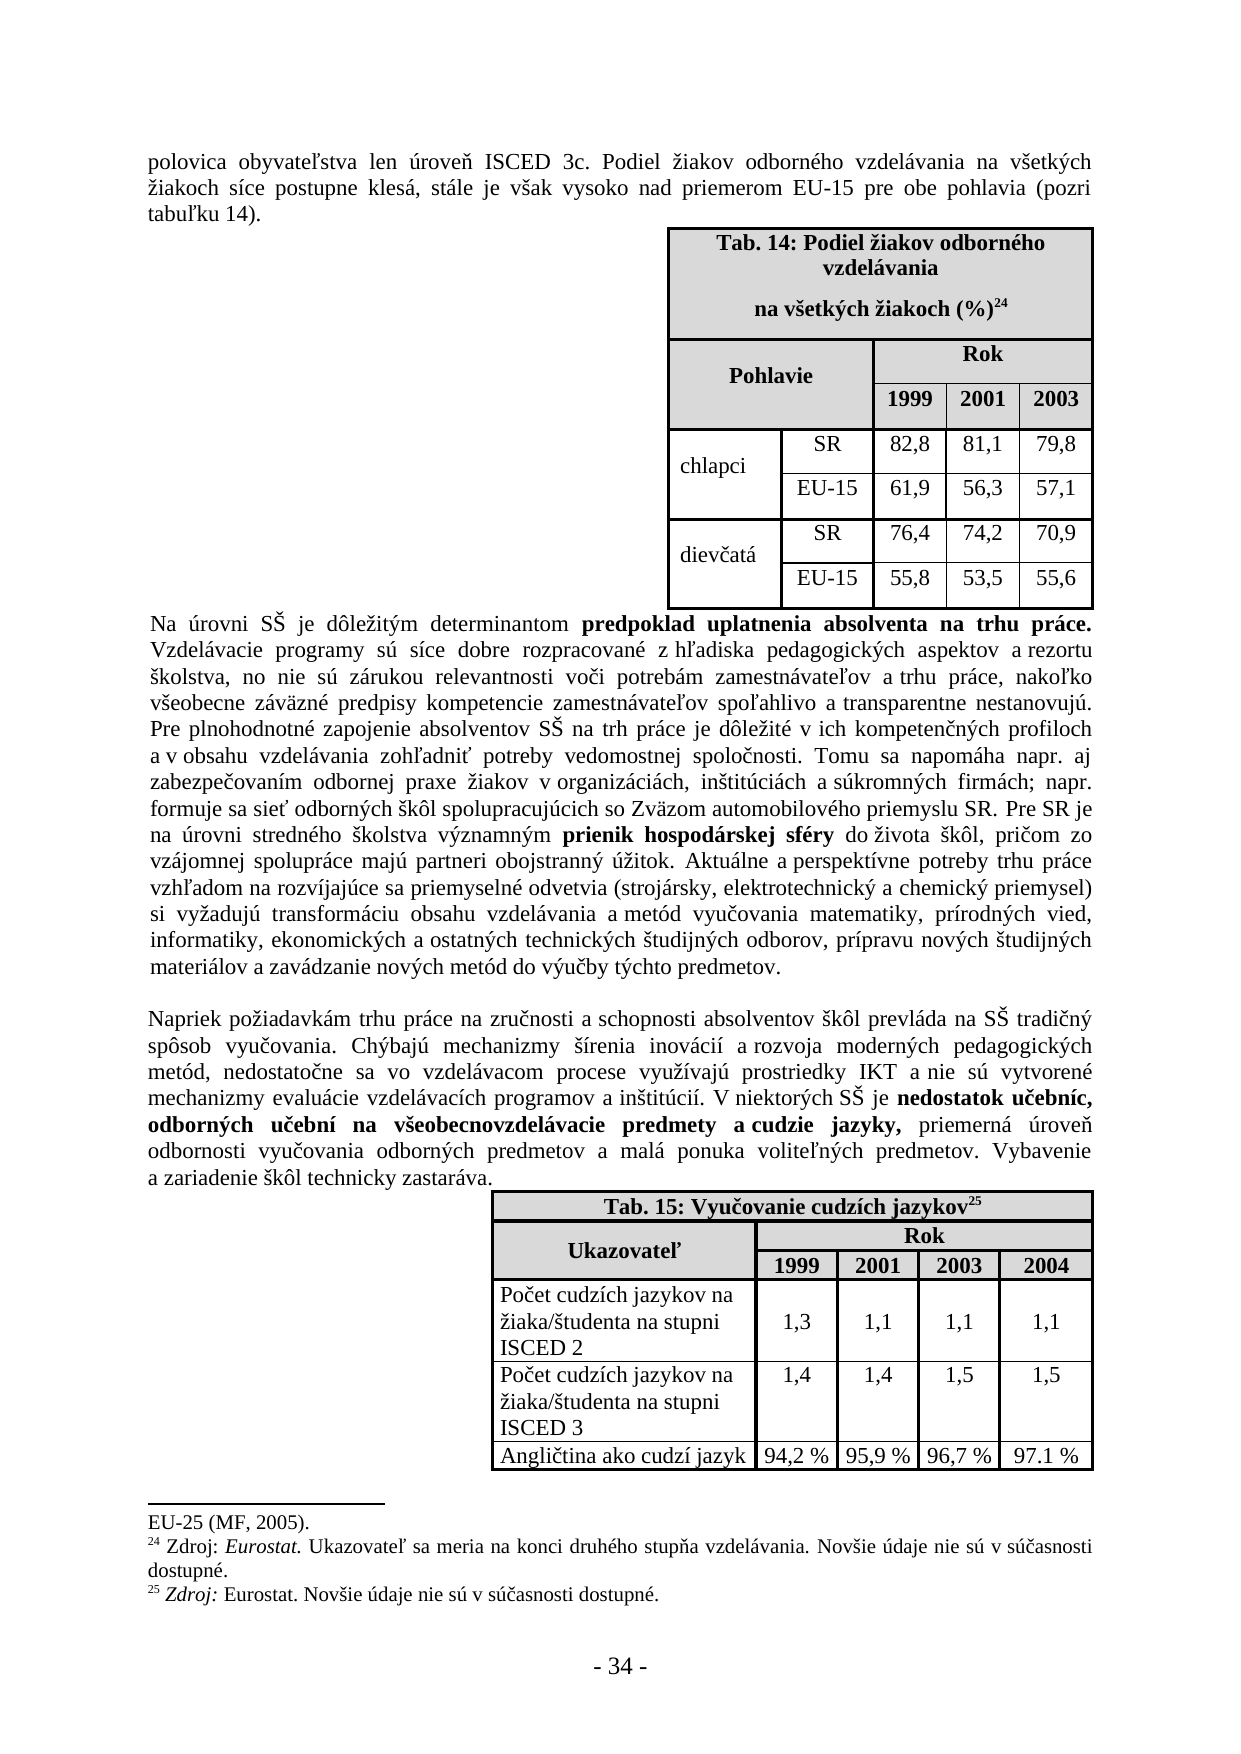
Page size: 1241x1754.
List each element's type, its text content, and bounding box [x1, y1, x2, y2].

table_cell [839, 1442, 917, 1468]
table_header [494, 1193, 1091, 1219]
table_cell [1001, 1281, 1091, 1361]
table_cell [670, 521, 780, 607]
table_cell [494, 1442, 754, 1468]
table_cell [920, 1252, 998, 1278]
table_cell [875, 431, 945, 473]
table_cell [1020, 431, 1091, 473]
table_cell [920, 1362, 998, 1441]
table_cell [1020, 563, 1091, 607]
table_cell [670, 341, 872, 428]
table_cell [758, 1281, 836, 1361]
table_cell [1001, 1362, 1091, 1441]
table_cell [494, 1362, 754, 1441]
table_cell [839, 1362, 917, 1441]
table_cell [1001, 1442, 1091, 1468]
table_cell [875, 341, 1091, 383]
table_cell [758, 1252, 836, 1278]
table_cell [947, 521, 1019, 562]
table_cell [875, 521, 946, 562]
text Na úrovni SŠ je dôležitým determinantom predpoklad uplatnenia absolventa na trhu práce. Vzdelávacie programy sú síce dobre rozpracované z hľadiska pedagogických aspektov a rezortu školstva, no nie sú zárukou relevantnosti voči potrebám zamestnávateľov a trhu práce, nakoľko všeobecne záväzné predpisy kompetencie zamestnávateľov spoľahlivo a transparentne nestanovujú. Pre plnohodnotné zapojenie absolventov SŠ na trh práce je dôležité v ich kompetenčných profiloch a v obsahu vzdelávania zohľadniť potreby vedomostnej spoločnosti. Tomu sa napomáha napr. aj zabezpečovaním odbornej praxe žiakov v organizáciách, inštitúciách a súkromných firmách; napr. formuje sa sieť odborných škôl spolupracujúcich so Zväzom automobilového priemyslu SR. Pre SR je na úrovni stredného školstva významným prienik hospodárskej sféry do života škôl, pričom zo vzájomnej spolupráce majú partneri obojstranný úžitok. Aktuálne a perspektívne potreby trhu práce vzhľadom na rozvíjajúce sa priemyselné odvetvia (strojársky, elektrotechnický a chemický priemysel) si vyžadujú transformáciu obsahu vzdelávania a metód vyučovania matematiky, prírodných vied, informatiky, ekonomických a ostatných technických študijných odborov, prípravu nových študijných materiálov a zavádzanie nových metód do výučby týchto predmetov. [150, 610, 1092, 979]
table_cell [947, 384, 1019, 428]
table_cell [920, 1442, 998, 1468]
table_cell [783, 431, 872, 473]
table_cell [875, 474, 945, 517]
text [148, 148, 1092, 227]
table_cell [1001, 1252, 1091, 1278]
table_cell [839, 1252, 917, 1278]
text Napriek požiadavkám trhu práce na zručnosti a schopnosti absolventov škôl prevláda na SŠ tradičný spôsob vyučovania. Chýbajú mechanizmy šírenia inovácií a rozvoja moderných pedagogických metód, nedostatočne sa vo vzdelávacom procese využívajú prostriedky IKT a nie sú vytvorené mechanizmy evaluácie vzdelávacích programov a inštitúcií. V niektorých SŠ je nedostatok učebníc, odborných učební na všeobecnovzdelávacie predmety a cudzie jazyky, priemerná úroveň odbornosti vyučovania odborných predmetov a malá ponuka voliteľných predmetov. Vybavenie a zariadenie škôl technicky zastaráva. [148, 1005, 1092, 1190]
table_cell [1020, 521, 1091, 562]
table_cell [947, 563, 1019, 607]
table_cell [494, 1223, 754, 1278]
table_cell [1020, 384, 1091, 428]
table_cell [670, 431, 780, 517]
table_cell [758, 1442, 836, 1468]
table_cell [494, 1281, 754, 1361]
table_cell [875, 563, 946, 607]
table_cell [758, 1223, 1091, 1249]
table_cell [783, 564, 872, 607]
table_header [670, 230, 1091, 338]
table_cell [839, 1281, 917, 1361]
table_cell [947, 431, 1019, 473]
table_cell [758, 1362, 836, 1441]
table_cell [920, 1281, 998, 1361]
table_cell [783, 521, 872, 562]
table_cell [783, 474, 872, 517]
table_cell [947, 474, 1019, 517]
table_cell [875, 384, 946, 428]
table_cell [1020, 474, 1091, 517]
